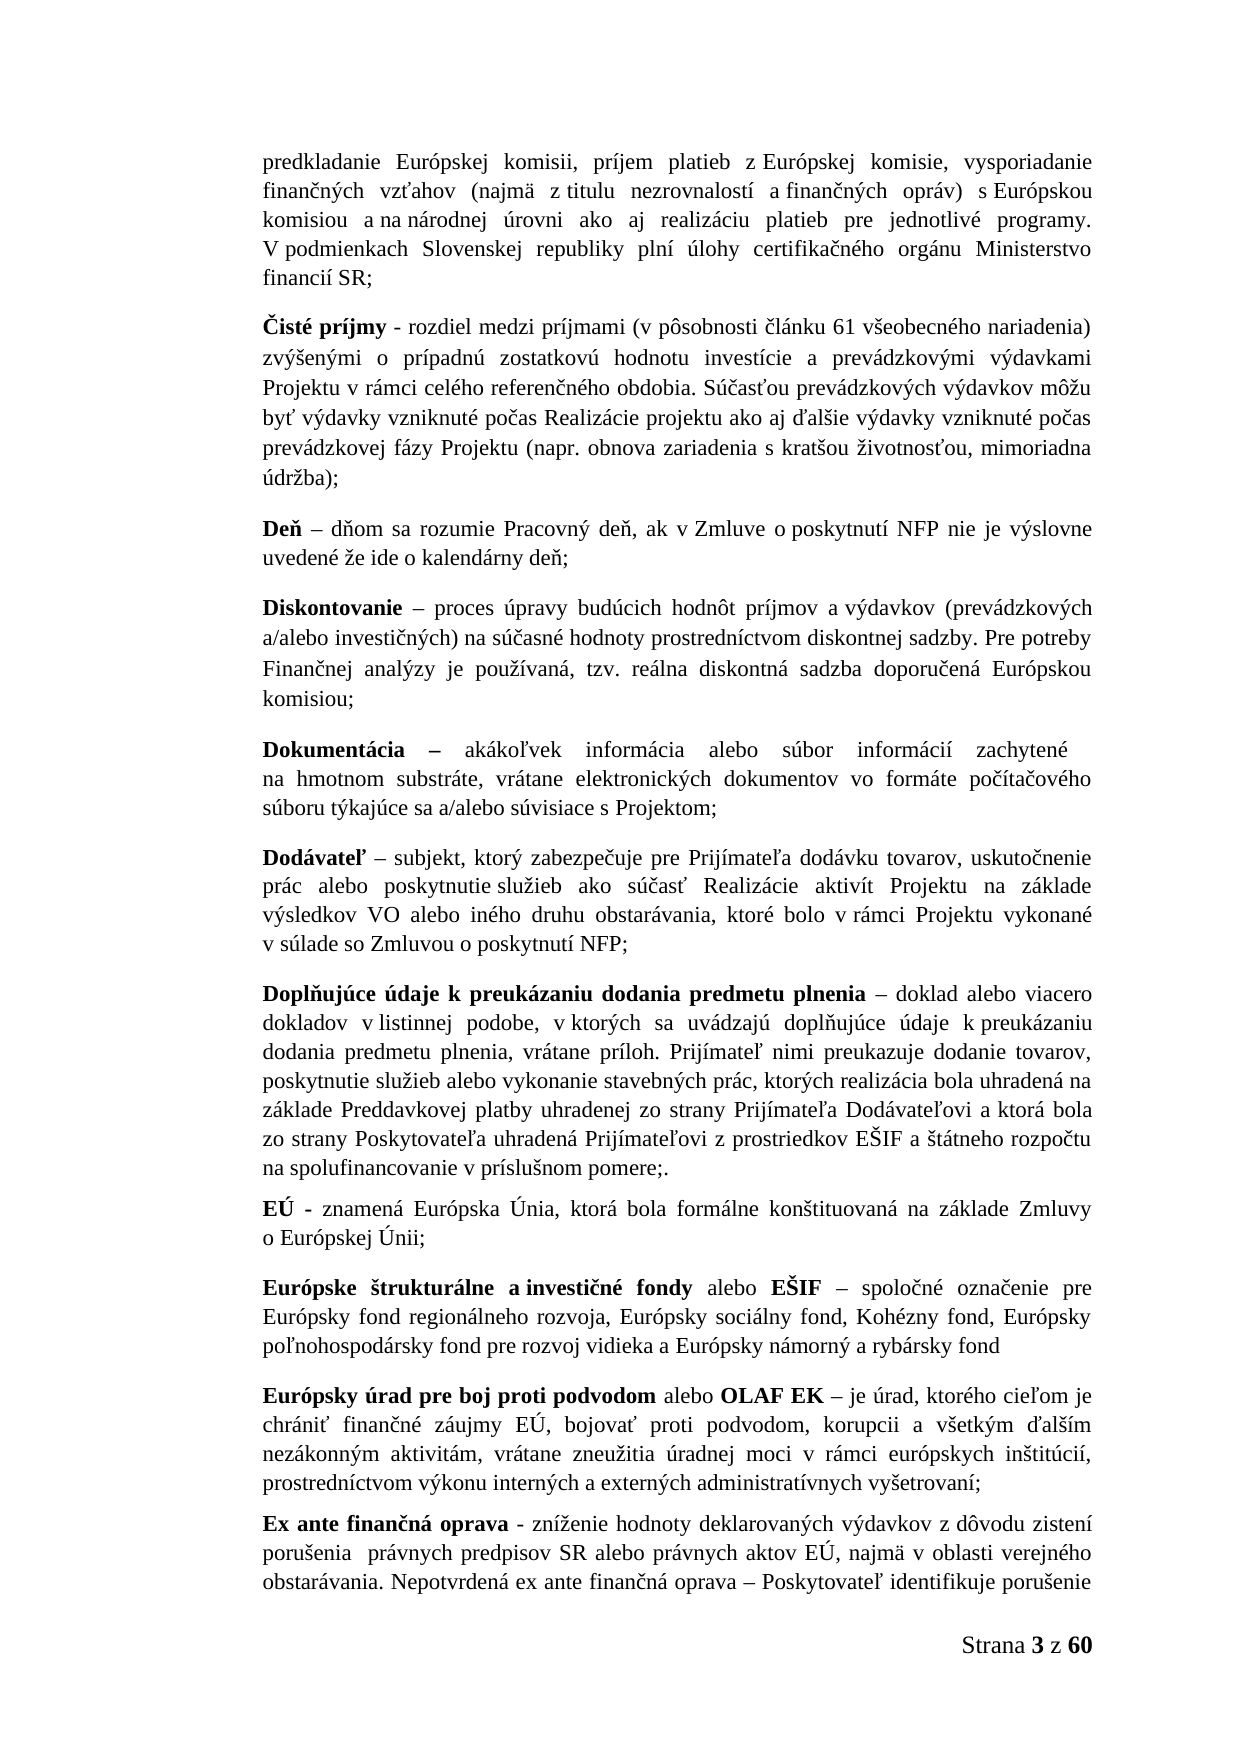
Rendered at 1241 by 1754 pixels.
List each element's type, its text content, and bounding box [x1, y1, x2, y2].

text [262, 1510, 1092, 1594]
text EÚ - znamená Európska Únia, ktorá bola formálne konštituovaná na základe Zmluvy o Európskej Únii; [262, 1195, 1092, 1251]
text Európske štrukturálne a investičné fondy alebo EŠIF – spoločné označenie pre Európsky fond regionálneho rozvoja, Európsky sociálny fond, Kohézny fond, Európsky poľnohospodársky fond pre rozvoj vidieka a Európsky námorný a rybársky fond [262, 1274, 1092, 1358]
text Dokumentácia – akákoľvek informácia alebo súbor informácií zachytené na hmotnom substráte, vrátane elektronických dokumentov vo formáte počítačového súboru týkajúce sa a/alebo súvisiace s Projektom; [262, 736, 1092, 820]
text Európsky úrad pre boj proti podvodom alebo OLAF EK – je úrad, ktorého cieľom je chrániť finančné záujmy EÚ, bojovať proti podvodom, korupcii a všetkým ďalším nezákonným aktivitám, vrátane zneužitia úradnej moci v rámci európskych inštitúcií, prostredníctvom výkonu interných a externých administratívnych vyšetrovaní; [262, 1382, 1092, 1495]
text Doplňujúce údaje k preukázaniu dodania predmetu plnenia – doklad alebo viacero dokladov v listinnej podobe, v ktorých sa uvádzajú doplňujúce údaje k preukázaniu dodania predmetu plnenia, vrátane príloh. Prijímateľ nimi preukazuje dodanie tovarov, poskytnutie služieb alebo vykonanie stavebných prác, ktorých realizácia bola uhradená na základe Preddavkovej platby uhradenej zo strany Prijímateľa Dodávateľovi a ktorá bola zo strany Poskytovateľa uhradená Prijímateľovi z prostriedkov EŠIF a štátneho rozpočtu na spolufinancovanie v príslušnom pomere;. [262, 980, 1092, 1180]
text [262, 148, 1092, 290]
text Čisté príjmy - rozdiel medzi príjmami (v pôsobnosti článku 61 všeobecného nariadenia) zvýšenými o prípadnú zostatkovú hodnotu investície a prevádzkovými výdavkami Projektu v rámci celého referenčného obdobia. Súčasťou prevádzkových výdavkov môžu byť výdavky vzniknuté počas Realizácie projektu ako aj ďalšie výdavky vzniknuté počas prevádzkovej fázy Projektu (napr. obnova zariadenia s kratšou životnosťou, mimoriadna údržba); [262, 313, 1092, 491]
text Dodávateľ – subjekt, ktorý zabezpečuje pre Prijímateľa dodávku tovarov, uskutočnenie prác alebo poskytnutie služieb ako súčasť Realizácie aktivít Projektu na základe výsledkov VO alebo iného druhu obstarávania, ktoré bolo v rámci Projektu vykonané v súlade so Zmluvou o poskytnutí NFP; [262, 843, 1092, 957]
text Diskontovanie – proces úpravy budúcich hodnôt príjmov a výdavkov (prevádzkových a/alebo investičných) na súčasné hodnoty prostredníctvom diskontnej sadzby. Pre potreby Finančnej analýzy je používaná, tzv. reálna diskontná sadzba doporučená Európskou komisiou; [262, 594, 1092, 711]
text Deň – dňom sa rozumie Pracovný deň, ak v Zmluve o poskytnutí NFP nie je výslovne uvedené že ide o kalendárny deň; [262, 515, 1092, 571]
